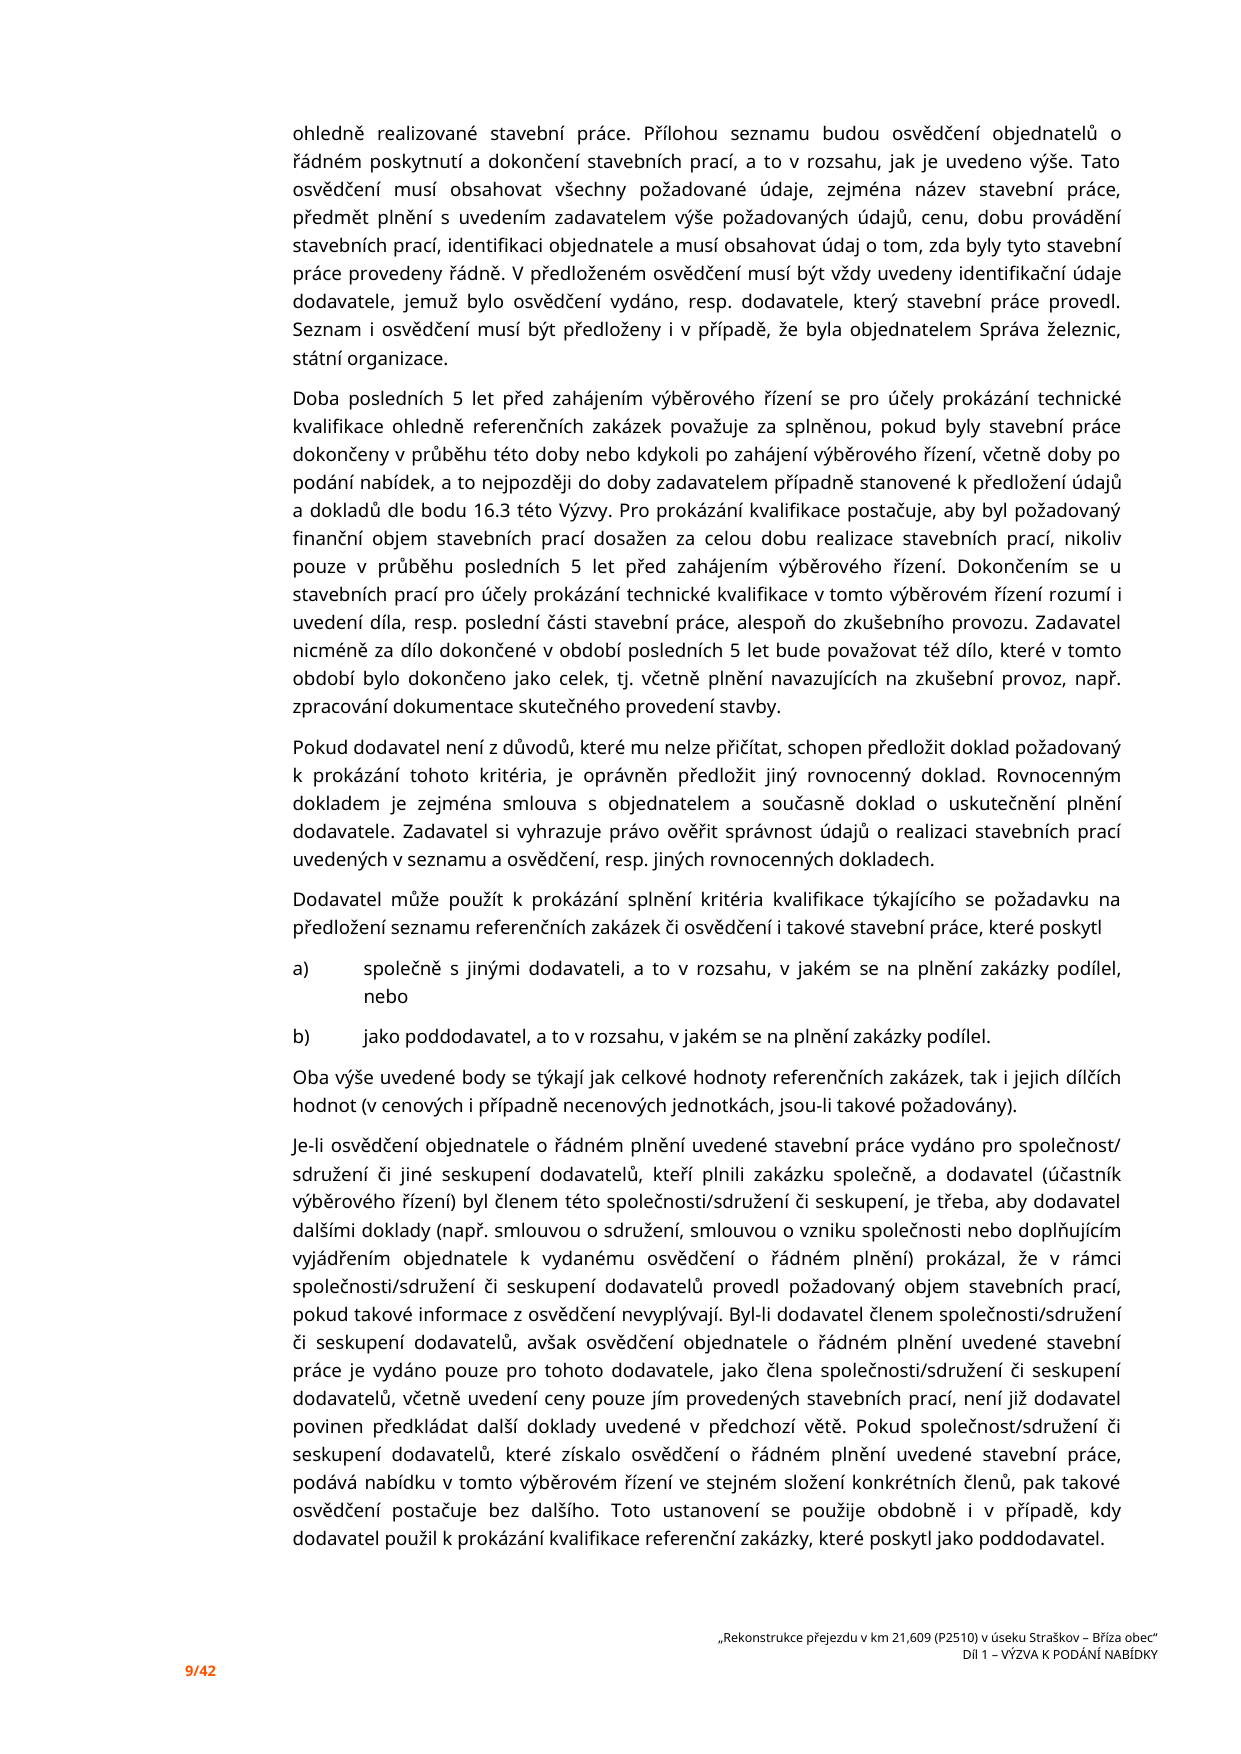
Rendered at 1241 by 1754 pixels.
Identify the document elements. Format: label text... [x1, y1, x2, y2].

text a) společně s jinými dodavateli, a to v rozsahu, v jakém se na plnění zakázky podílel, nebo [292, 955, 1122, 1009]
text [292, 121, 1122, 370]
text b) jako poddodavatel, a to v rozsahu, v jakém se na plnění zakázky podílel. [292, 1024, 1122, 1049]
text Doba posledních 5 let před zahájením výběrového řízení se pro účely prokázání technické kvalifikace ohledně referenčních zakázek považuje za splněnou, pokud byly stavební práce dokončeny v průběhu této doby nebo kdykoli po zahájení výběrového řízení, včetně doby po podání nabídek, a to nejpozději do doby zadavatelem případně stanovené k předložení údajů a dokladů dle bodu 16.3 této Výzvy. Pro prokázání kvalifikace postačuje, aby byl požadovaný finanční objem stavebních prací dosažen za celou dobu realizace stavebních prací, nikoliv pouze v průběhu posledních 5 let před zahájením výběrového řízení. Dokončením se u stavebních prací pro účely prokázání technické kvalifikace v tomto výběrovém řízení rozumí i uvedení díla, resp. poslední části stavební práce, alespoň do zkušebního provozu. Zadavatel nicméně za dílo dokončené v období posledních 5 let bude považovat též dílo, které v tomto období bylo dokončeno jako celek, tj. včetně plnění navazujících na zkušební provoz, např. zpracování dokumentace skutečného provedení stavby. [292, 385, 1122, 719]
text Oba výše uvedené body se týkají jak celkové hodnoty referenčních zakázek, tak i jejich dílčích hodnot (v cenových i případně necenových jednotkách, jsou-li takové požadovány). [292, 1064, 1122, 1118]
text Dodavatel může použít k prokázání splnění kritéria kvalifikace týkajícího se požadavku na předložení seznamu referenčních zakázek či osvědčení i takové stavební práce, které poskytl [292, 887, 1122, 940]
text Je-li osvědčení objednatele o řádném plnění uvedené stavební práce vydáno pro společnost/ sdružení či jiné seskupení dodavatelů, kteří plnili zakázku společně, a dodavatel (účastník výběrového řízení) byl členem této společnosti/sdružení či seskupení, je třeba, aby dodavatel dalšími doklady (např. smlouvou o sdružení, smlouvou o vzniku společnosti nebo doplňujícím vyjádřením objednatele k vydanému osvědčení o řádném plnění) prokázal, že v rámci společnosti/sdružení či seskupení dodavatelů provedl požadovaný objem stavebních prací, pokud takové informace z osvědčení nevyplývají. Byl-li dodavatel členem společnosti/sdružení či seskupení dodavatelů, avšak osvědčení objednatele o řádném plnění uvedené stavební práce je vydáno pouze pro tohoto dodavatele, jako člena společnosti/sdružení či seskupení dodavatelů, včetně uvedení ceny pouze jím provedených stavebních prací, není již dodavatel povinen předkládat další doklady uvedené v předchozí větě. Pokud společnost/sdružení či seskupení dodavatelů, které získalo osvědčení o řádném plnění uvedené stavební práce, podává nabídku v tomto výběrovém řízení ve stejném složení konkrétních členů, pak takové osvědčení postačuje bez dalšího. Toto ustanovení se použije obdobně i v případě, kdy dodavatel použil k prokázání kvalifikace referenční zakázky, které poskytl jako poddodavatel. [292, 1133, 1122, 1551]
text Pokud dodavatel není z důvodů, které mu nelze přičítat, schopen předložit doklad požadovaný k prokázání tohoto kritéria, je oprávněn předložit jiný rovnocenný doklad. Rovnocenným dokladem je zejména smlouva s objednatelem a současně doklad o uskutečnění plnění dodavatele. Zadavatel si vyhrazuje právo ověřit správnost údajů o realizaci stavebních prací uvedených v seznamu a osvědčení, resp. jiných rovnocenných dokladech. [292, 734, 1122, 872]
